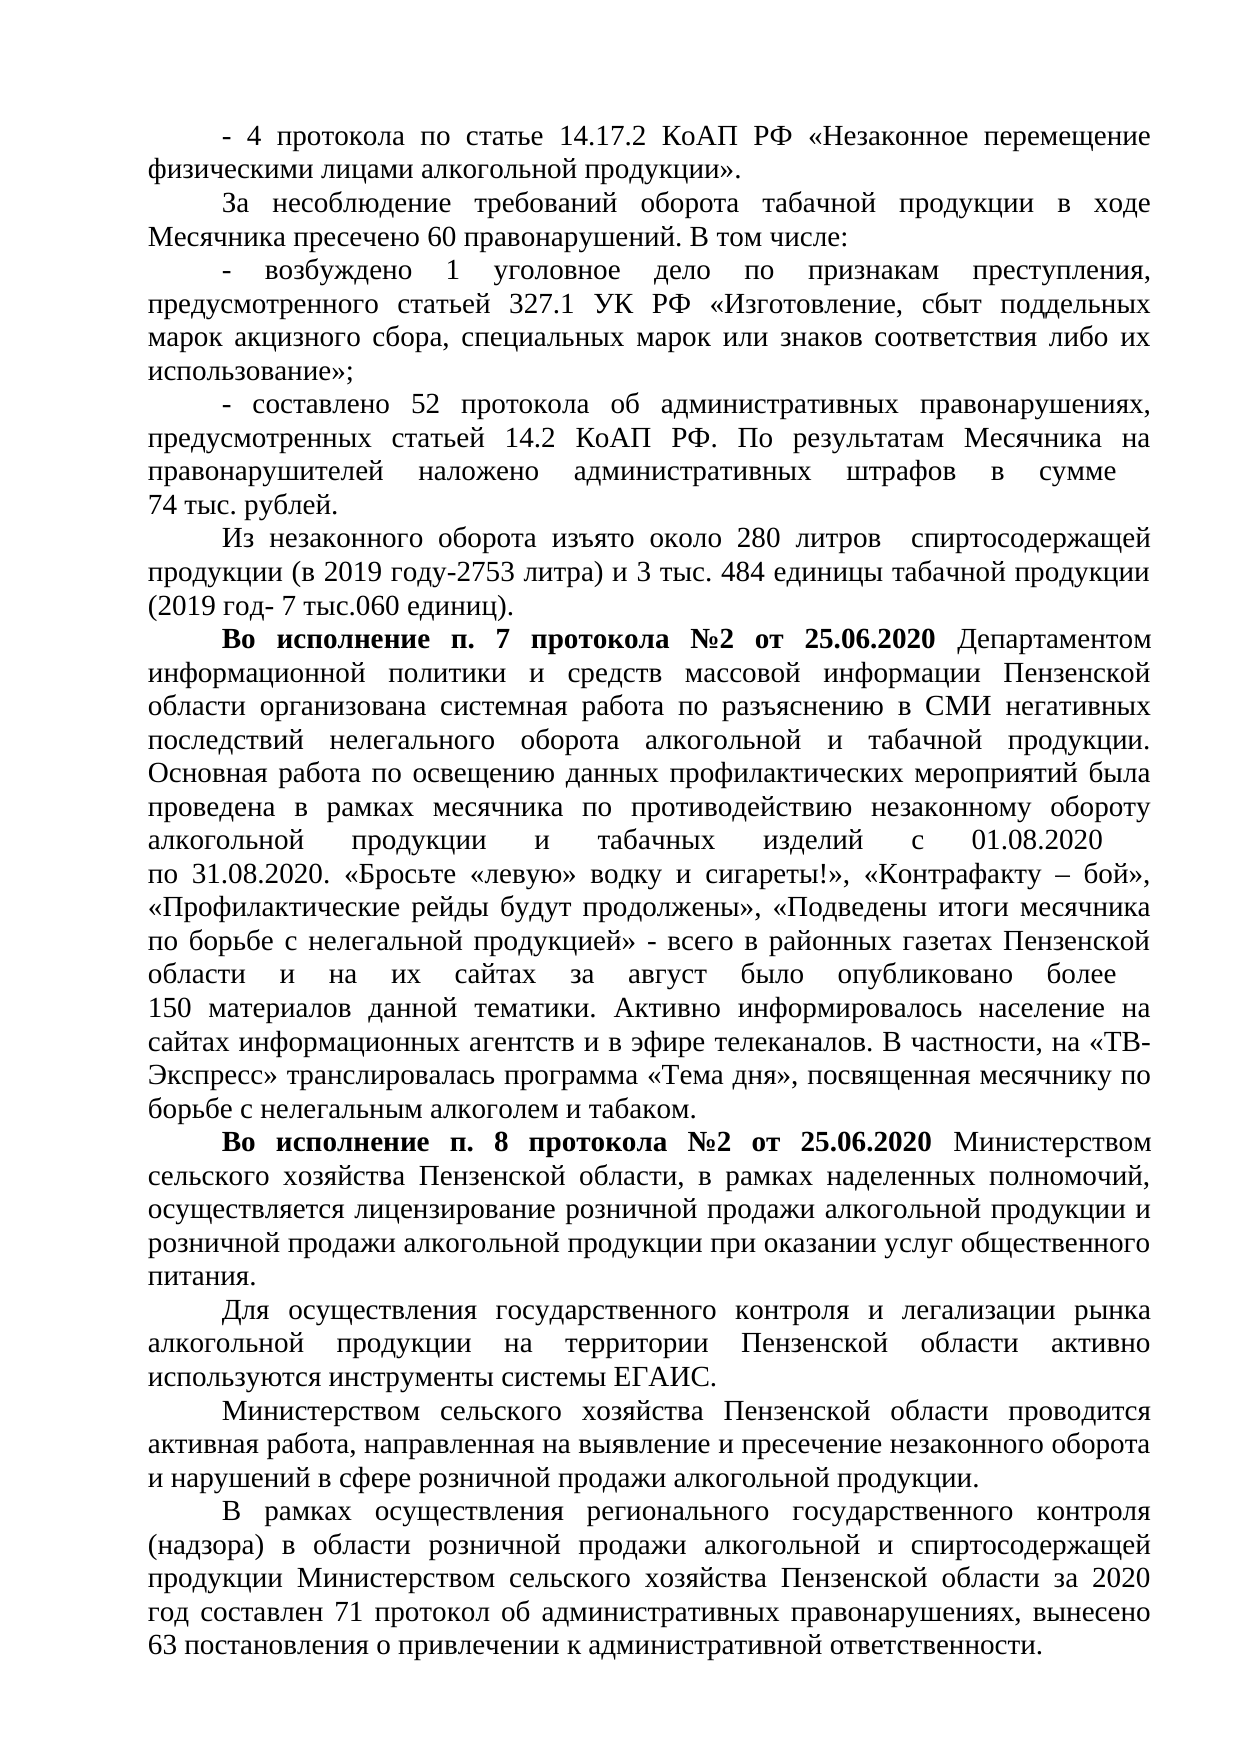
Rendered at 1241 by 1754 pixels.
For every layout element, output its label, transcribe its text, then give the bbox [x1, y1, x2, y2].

text Из незаконного оборота изъято около 280 литров спиртосодержащей продукции (в 2019 году-2753 литра) и 3 тыс. 484 единицы табачной продукции (2019 год- 7 тыс.060 единиц). [148, 521, 1152, 621]
text Для осуществления государственного контроля и легализации рынка алкогольной продукции на территории Пензенской области активно используются инструменты системы ЕГАИС. [148, 1292, 1152, 1393]
text - составлено 52 протокола об административных правонарушениях, предусмотренных статьей 14.2 КоАП РФ. По результатам Месячника на правонарушителей наложено административных штрафов в сумме 74 тыс. рублей. [148, 386, 1152, 521]
text - 4 протокола по статье 14.17.2 КоАП РФ «Незаконное перемещение физическими лицами алкогольной продукции». [148, 118, 1152, 185]
text За несоблюдение требований оборота табачной продукции в ходе Месячника пресечено 60 правонарушений. В том числе: [148, 185, 1152, 252]
text Министерством сельского хозяйства Пензенской области проводится активная работа, направленная на выявление и пресечение незаконного оборота и нарушений в сфере розничной продажи алкогольной продукции. [148, 1393, 1152, 1493]
text Во исполнение п. 7 протокола №2 от 25.06.2020 Департаментом информационной политики и средств массовой информации Пензенской области организована системная работа по разъяснению в СМИ негативных последствий нелегального оборота алкогольной и табачной продукции. Основная работа по освещению данных профилактических мероприятий была проведена в рамках месячника по противодействию незаконному обороту алкогольной продукции и табачных изделий с 01.08.2020 по 31.08.2020. «Бросьте «левую» водку и сигареты!», «Контрафакту – бой», «Профилактические рейды будут продолжены», «Подведены итоги месячника по борьбе с нелегальной продукцией» - всего в районных газетах Пензенской области и на их сайтах за август было опубликовано более 150 материалов данной тематики. Активно информировалось население на сайтах информационных агентств и в эфире телеканалов. В частности, на «ТВ-Экспресс» транслировалась программа «Тема дня», посвященная месячнику по борьбе с нелегальным алкоголем и табаком. [148, 621, 1152, 1124]
text - возбуждено 1 уголовное дело по признакам преступления, предусмотренного статьей 327.1 УК РФ «Изготовление, сбыт поддельных марок акцизного сбора, специальных марок или знаков соответствия либо их использование»; [148, 252, 1152, 386]
text Во исполнение п. 8 протокола №2 от 25.06.2020 Министерством сельского хозяйства Пензенской области, в рамках наделенных полномочий, осуществляется лицензирование розничной продажи алкогольной продукции и розничной продажи алкогольной продукции при оказании услуг общественного питания. [148, 1124, 1152, 1292]
text В рамках осуществления регионального государственного контроля (надзора) в области розничной продажи алкогольной и спиртосодержащей продукции Министерством сельского хозяйства Пензенской области за 2020 год составлен 71 протокол об административных правонарушениях, вынесено 63 постановления о привлечении к административной ответственности. [148, 1493, 1152, 1661]
